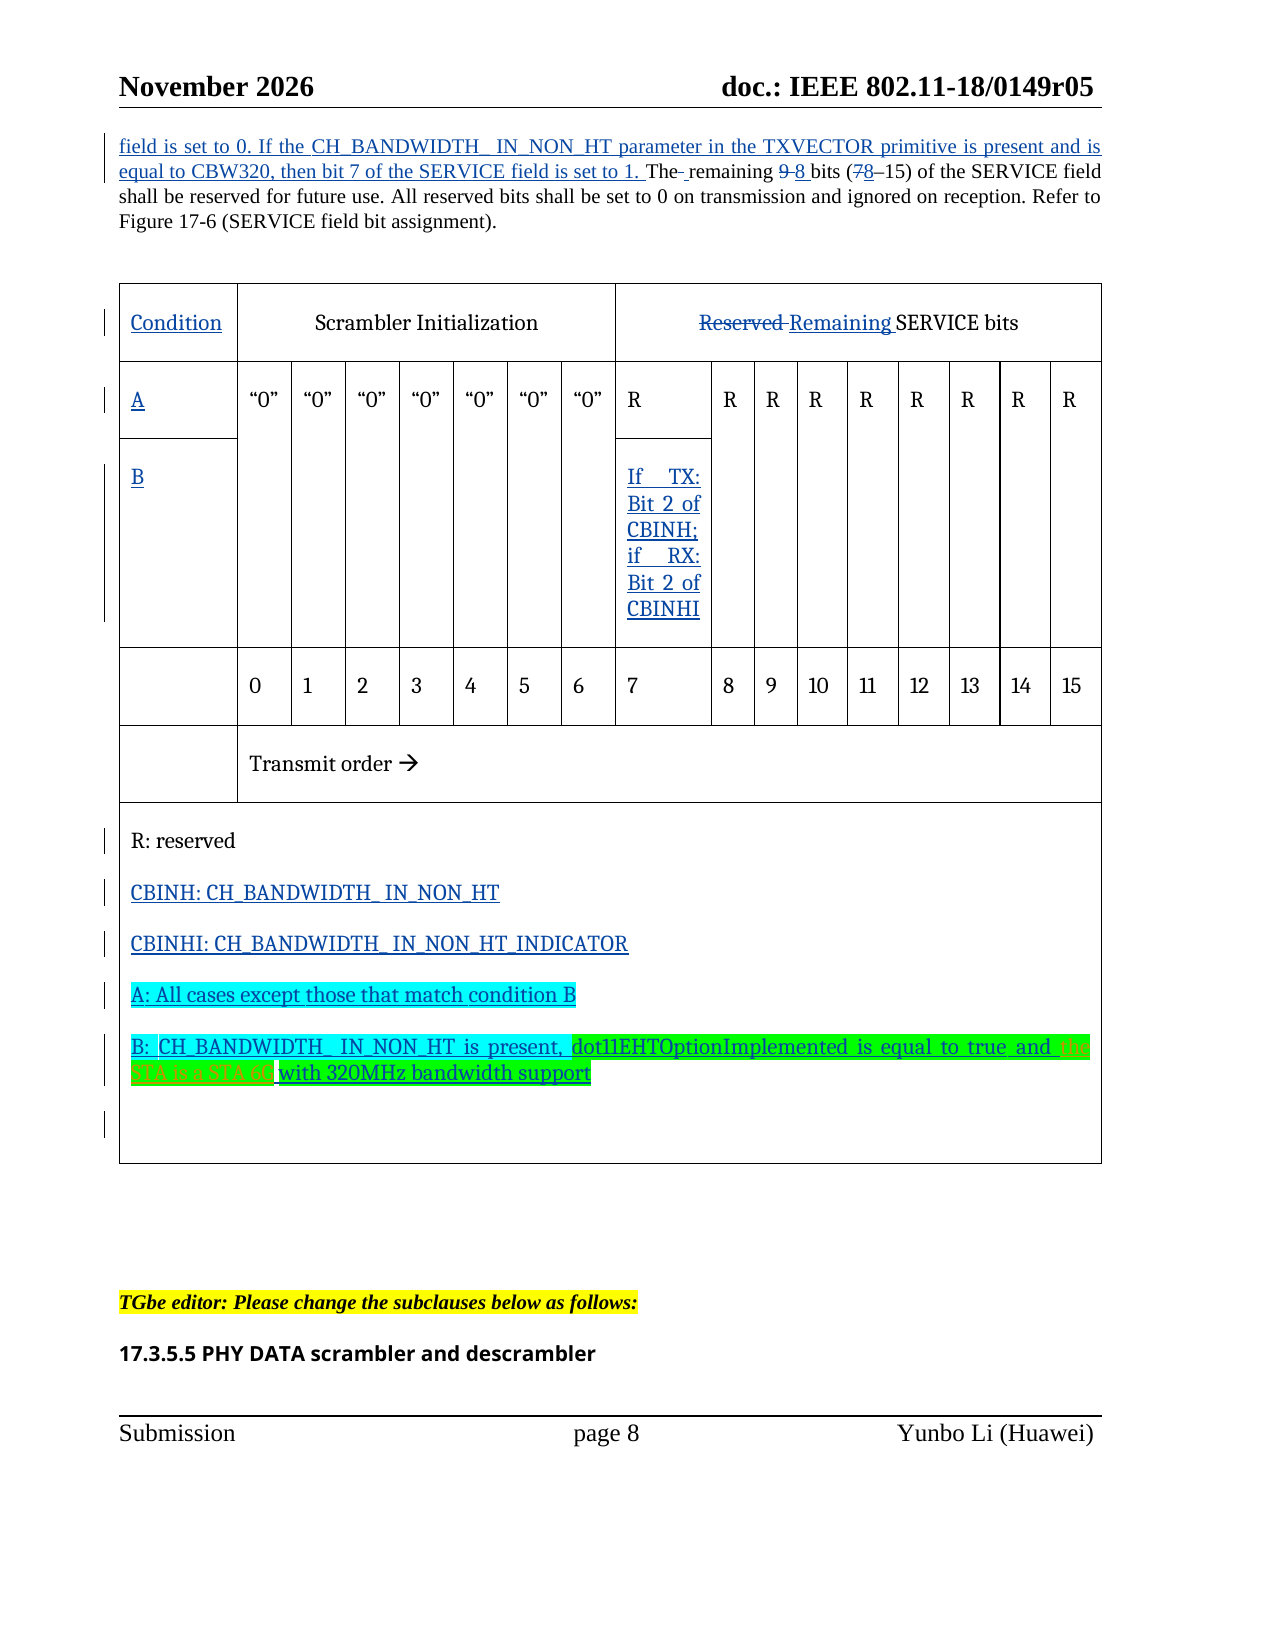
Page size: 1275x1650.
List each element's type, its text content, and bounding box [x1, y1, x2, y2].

table_cell 1 [292, 648, 345, 725]
table_cell 3 [400, 648, 453, 725]
table_cell 2 [346, 648, 399, 725]
table_cell “0” [454, 362, 507, 647]
text TGbe editor: Please change the subclauses below as follows: [119, 1289, 1102, 1314]
table_cell [120, 726, 237, 802]
table_cell [120, 648, 237, 725]
table_cell 5 [508, 648, 561, 725]
table_cell R [1001, 362, 1050, 647]
table_cell R: reserved [120, 803, 1101, 1163]
table_cell 6 [562, 648, 615, 725]
table_cell 11 [848, 648, 898, 725]
table_cell R [1051, 362, 1101, 647]
text 17.3.5.5 PHY DATA scrambler and descrambler [119, 1339, 1102, 1367]
table_cell “0” [508, 362, 561, 647]
table_cell R [848, 362, 898, 647]
table_cell 12 [899, 648, 949, 725]
table_cell [616, 439, 711, 647]
table_cell 10 [798, 648, 847, 725]
table_cell R [712, 362, 754, 647]
table_cell 0 [238, 648, 291, 725]
table_cell 13 [950, 648, 999, 725]
table_cell 4 [454, 648, 507, 725]
table_cell R [950, 362, 999, 647]
table_cell R [899, 362, 949, 647]
table_cell 9 [755, 648, 797, 725]
table_cell 8 [712, 648, 754, 725]
table_cell 15 [1051, 648, 1101, 725]
table_cell “0” [346, 362, 399, 647]
table_cell “0” [400, 362, 453, 647]
table_cell “0” [238, 362, 291, 647]
table_cell “0” [562, 362, 615, 647]
table_header SERVICE bits [616, 284, 1101, 361]
table_cell Transmit order [238, 726, 1101, 802]
table_header Scrambler Initialization [238, 284, 615, 361]
table_header [120, 284, 237, 361]
table_cell 14 [1001, 648, 1050, 725]
table_cell [120, 362, 237, 438]
table_cell [120, 439, 237, 647]
table_cell 7 [616, 648, 711, 725]
table_cell “0” [292, 362, 345, 647]
table_cell R [616, 362, 711, 438]
table_cell R [755, 362, 797, 647]
table_cell R [798, 362, 847, 647]
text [119, 133, 1102, 155]
